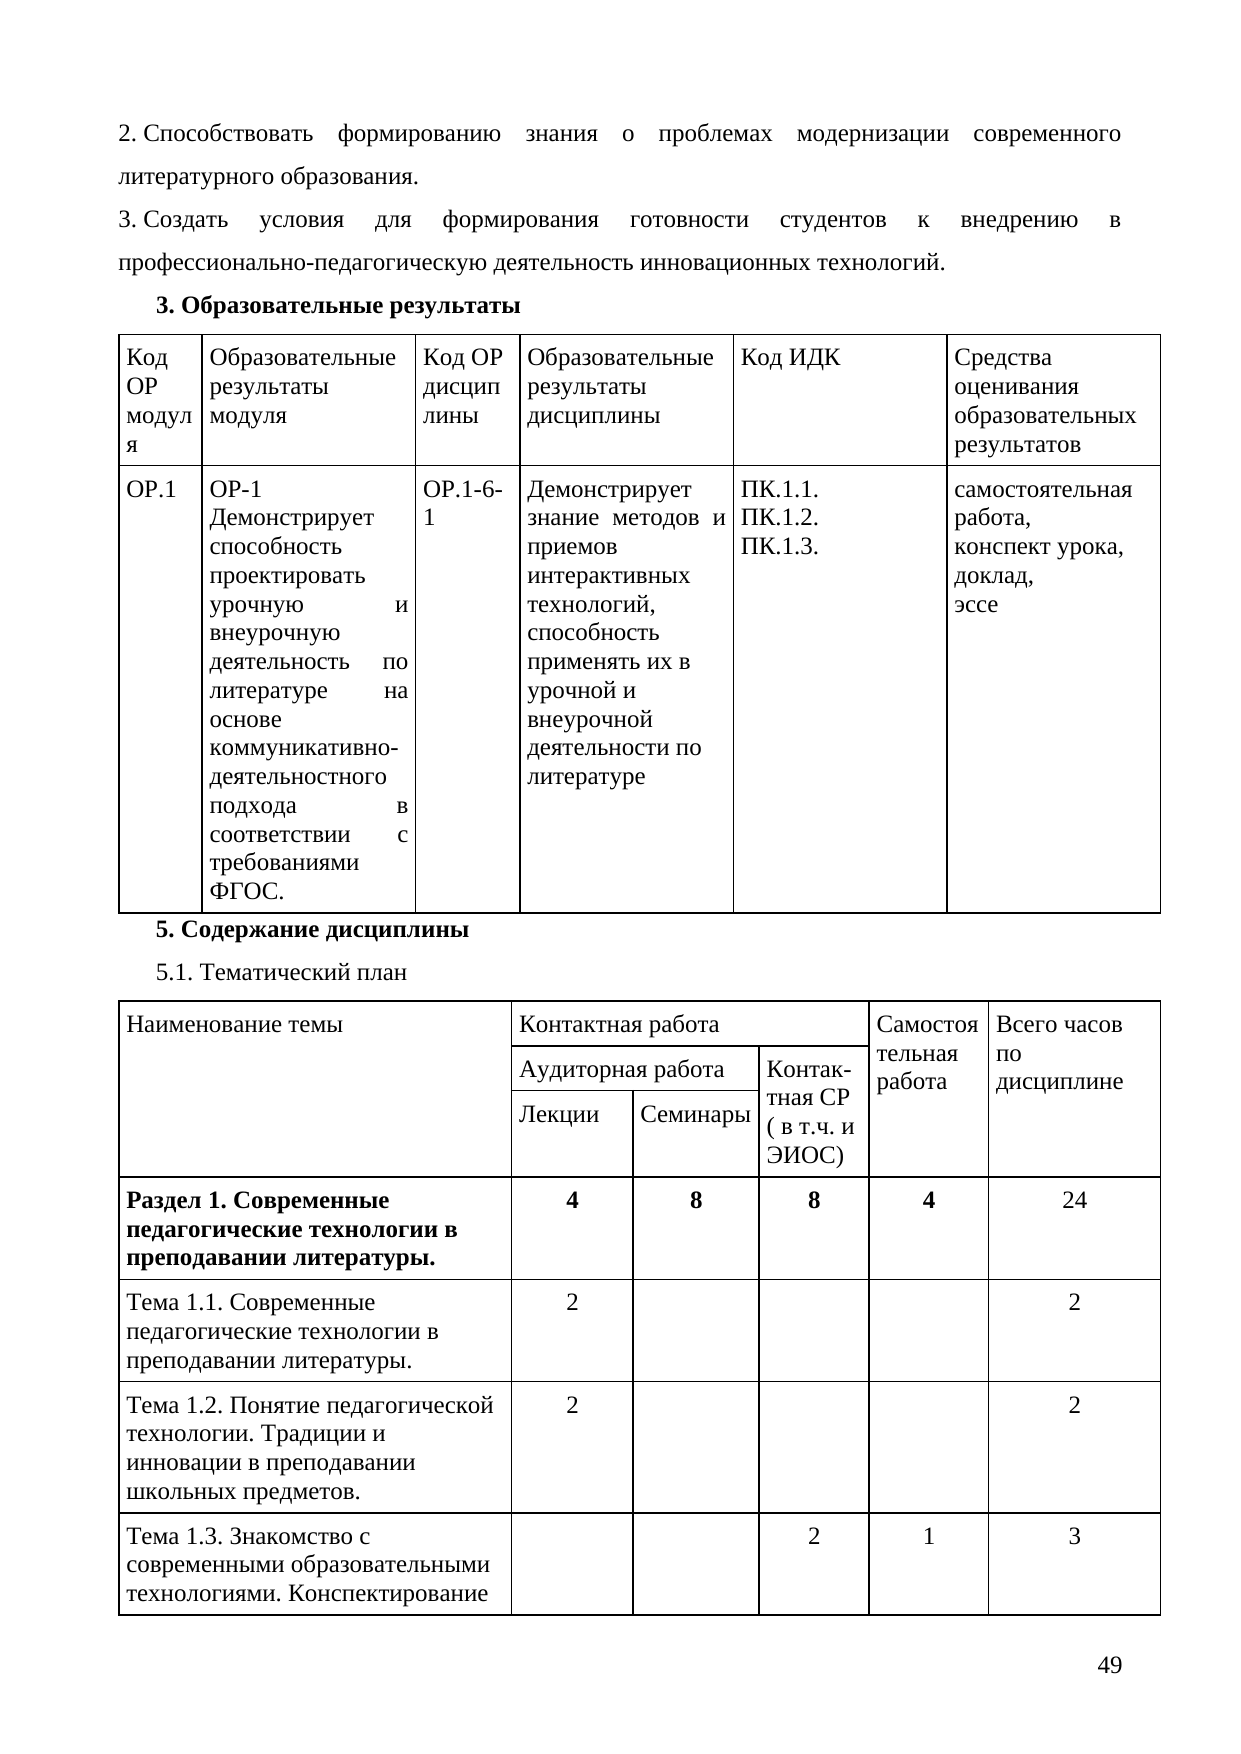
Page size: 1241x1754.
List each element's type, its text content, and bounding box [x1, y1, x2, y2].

table_header Образовательные результаты дисциплины [521, 335, 733, 465]
table_cell [634, 1514, 758, 1614]
table_cell 2 [989, 1280, 1160, 1381]
table_cell 2 [760, 1514, 868, 1614]
table_cell [760, 1382, 868, 1512]
subtitle 5. Содержание дисциплины [118, 914, 1122, 942]
table_cell Раздел 1. Современные педагогические технологии в преподавании литературы. [120, 1178, 511, 1278]
table_cell 2 [512, 1382, 632, 1512]
list Создать условия для формирования готовности студентов к внедрению в профессионально-педагогическую деятельность инновационных технологий. [118, 204, 1122, 276]
table_header Контактная работа [512, 1002, 868, 1045]
table_cell ОР-1 Демонстрирует способность проектировать урочную и внеурочную деятельность по литературе на основе коммуникативно-деятельностного подхода в соответствии с требованиями ФГОС. [203, 466, 415, 912]
table_header Код ИДК [734, 335, 946, 465]
table_cell [870, 1280, 988, 1381]
table_cell Демонстрирует знание методов и приемов интерактивных технологий, способность применять их в урочной и внеурочной деятельности по литературе [521, 466, 733, 912]
table_cell 24 [989, 1178, 1160, 1278]
list Способствовать формированию знания о проблемах модернизации современного литературного образования. [118, 118, 1122, 190]
table_cell Тема 1.2. Понятие педагогической технологии. Традиции и инновации в преподавании школьных предметов. [120, 1382, 511, 1512]
subtitle 5.1. Тематический план [118, 957, 1122, 986]
table_cell 2 [512, 1280, 632, 1381]
subtitle Образовательные результаты [118, 291, 1122, 319]
table_cell [512, 1514, 632, 1614]
table_cell 2 [989, 1382, 1160, 1512]
table_cell [870, 1382, 988, 1512]
table_cell [634, 1382, 758, 1512]
table_header Код ОР дисциплины [416, 335, 519, 465]
table_cell Аудиторная работа [512, 1047, 758, 1090]
table_cell ОР.1-6-1 [416, 466, 519, 912]
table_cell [120, 1514, 511, 1614]
table_cell Контак-тная СР ( в т.ч. и ЭИОС) [760, 1047, 868, 1176]
table_cell Семинары [634, 1091, 758, 1176]
table_header Код ОР модуля [120, 335, 201, 465]
table_header Самостоятельная работа [870, 1002, 988, 1176]
table_header Всего часов по дисциплине [989, 1002, 1160, 1176]
table_cell Тема 1.1. Современные педагогические технологии в преподавании литературы. [120, 1280, 511, 1381]
table_cell ОР.1 [120, 466, 201, 912]
table_header Образовательные результаты модуля [203, 335, 415, 465]
table_header Наименование темы [120, 1002, 511, 1176]
table_cell Лекции [512, 1091, 632, 1176]
table_header Средства оценивания образовательных результатов [948, 335, 1160, 465]
table_cell 4 [870, 1178, 988, 1278]
table_cell [760, 1280, 868, 1381]
table_cell самостоятельная работа, конспект урока, доклад, эссе [948, 466, 1160, 912]
table_cell 8 [634, 1178, 758, 1278]
table_cell [634, 1280, 758, 1381]
table_cell 3 [989, 1514, 1160, 1614]
table_cell ПК.1.1. ПК.1.2. ПК.1.3. [734, 466, 946, 912]
table_cell 8 [760, 1178, 868, 1278]
table_cell 1 [870, 1514, 988, 1614]
table_cell 4 [512, 1178, 632, 1278]
